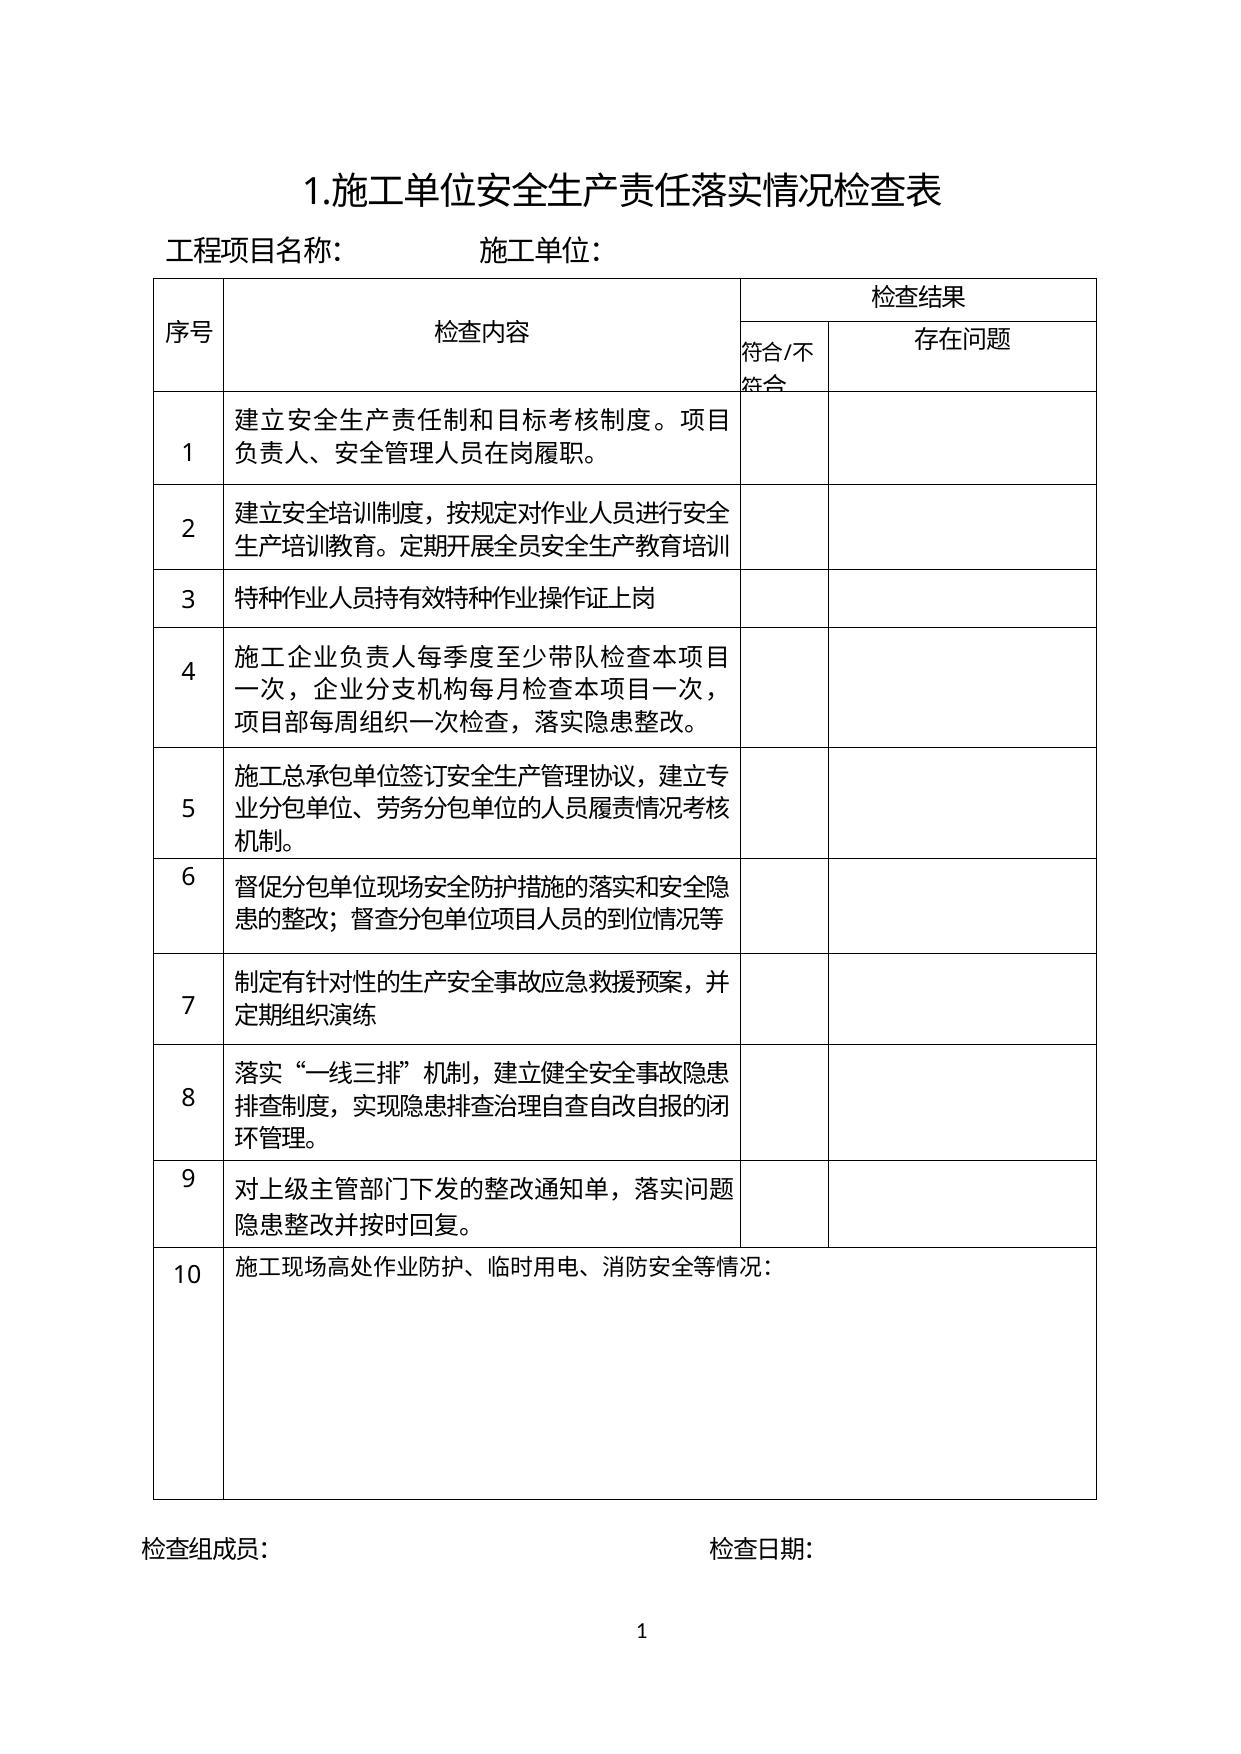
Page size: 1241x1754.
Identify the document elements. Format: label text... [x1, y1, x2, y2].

table_cell [829, 392, 1096, 483]
table_cell [741, 392, 828, 483]
table_cell [829, 1161, 1096, 1247]
table_header 检查结果 [741, 279, 1096, 321]
table_cell 施工现场高处作业防护、临时用电、消防安全等情况： [224, 1248, 1096, 1498]
table_cell 9 [154, 1161, 223, 1247]
table_cell 5 [154, 748, 223, 858]
table_cell 8 [154, 1045, 223, 1160]
table_cell [741, 954, 828, 1044]
table_cell 特种作业人员持有效特种作业操作证上岗 [224, 570, 740, 627]
table_cell 施工总承包单位签订安全生产管理协议，建立专 业分包单位、劳务分包单位的人员履责情况考核 机制。 [224, 748, 740, 858]
table_cell 建立安全生产责任制和目标考核制度。项目负责人、安全管理人员在岗履职。 [224, 392, 740, 483]
text 检查组成员： 检查日期： [142, 1529, 1111, 1565]
text 工程项目名称： 施工单位： [165, 228, 1111, 270]
subtitle 1.施工单位安全生产责任落实情况检查表 [302, 164, 1111, 214]
table_cell [829, 1045, 1096, 1160]
table_cell 施工企业负责人每季度至少带队检查本项目一次，企业分支机构每月检查本项目一次，项目部每周组织一次检查，落实隐患整改。 [224, 628, 740, 747]
table_cell 6 [154, 859, 223, 953]
table_cell [741, 1161, 828, 1247]
table_cell 建立安全培训制度，按规定对作业人员进行安全生产培训教育。定期开展全员安全生产教育培训 [224, 485, 740, 568]
table_cell [741, 748, 828, 858]
table_cell 4 [154, 628, 223, 747]
table_cell [741, 628, 828, 747]
table_header 序号 [154, 279, 223, 391]
table_cell 10 [154, 1248, 223, 1498]
table_cell [741, 1045, 828, 1160]
table_cell 3 [154, 570, 223, 627]
table_cell 存在问题 [829, 322, 1096, 391]
table_cell 7 7 [154, 954, 223, 1044]
table_header 检查内容 [224, 279, 740, 391]
table_cell [829, 628, 1096, 747]
table_cell 符合/不符合 [741, 322, 828, 391]
table_cell 督促分包单位现场安全防护措施的落实和安全隐 患的整改；督查分包单位项目人员的到位情况等 [224, 859, 740, 953]
table_cell 落实“一线三排”机制，建立健全安全事故隐患排查制度，实现隐患排查治理自查自改自报的闭环管理。 [224, 1045, 740, 1160]
table_cell 2 [154, 485, 223, 568]
table_cell [829, 570, 1096, 627]
table_cell [829, 748, 1096, 858]
table_cell [829, 485, 1096, 568]
table_cell 制定有针对性的生产安全事故应急救援预案，并定期组织演练 [224, 954, 740, 1044]
table_cell 1 [154, 392, 223, 483]
table_cell [741, 570, 828, 627]
table_cell [829, 954, 1096, 1044]
table_cell [829, 859, 1096, 953]
table_cell 对上级主管部门下发的整改通知单，落实问题隐患整改并按时回复。 [224, 1161, 740, 1247]
table_cell [741, 859, 828, 953]
table_cell [741, 485, 828, 568]
